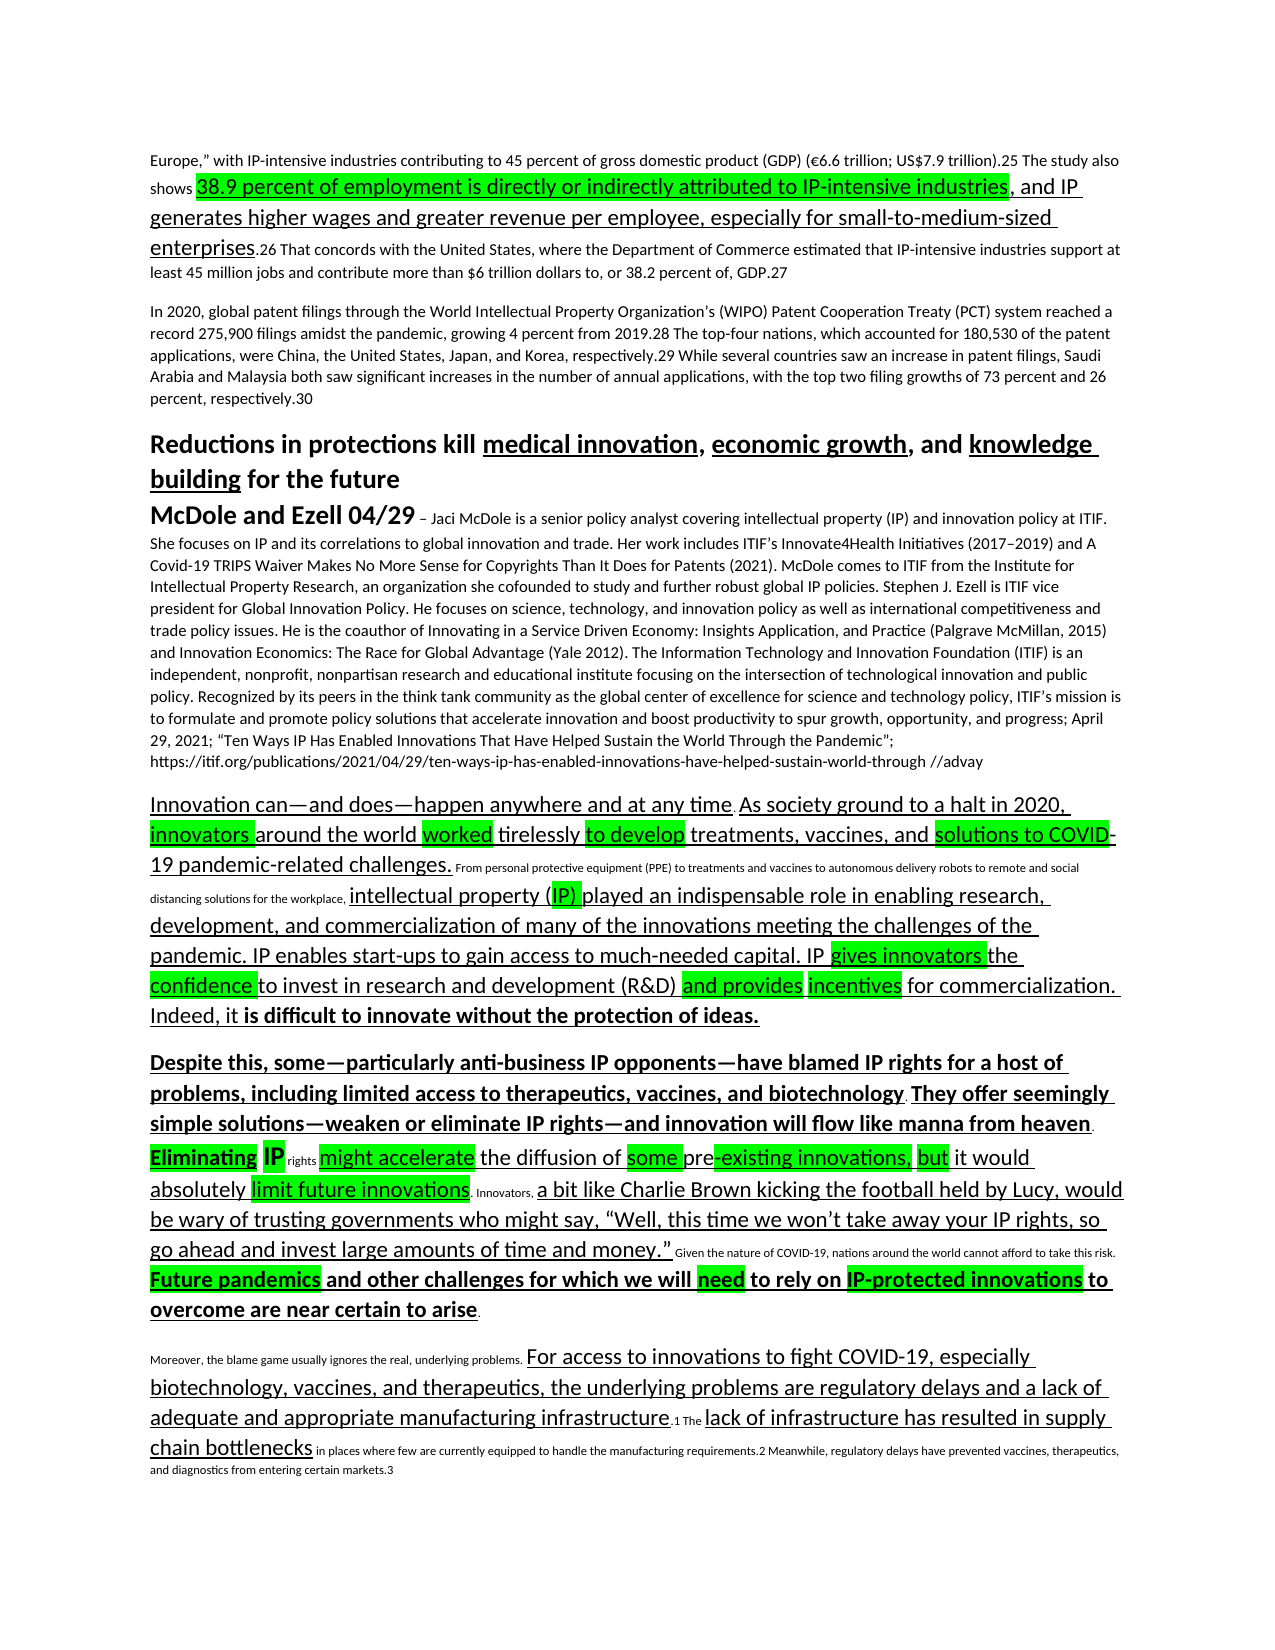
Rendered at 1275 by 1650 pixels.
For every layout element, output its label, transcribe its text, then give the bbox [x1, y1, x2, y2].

text Innovation can—and does—happen anywhere and at any time. As society ground to a halt in 2020, innovators around the world worked tirelessly to develop treatments, vaccines, and solutions to COVID-19 pandemic-related challenges. From personal protective equipment (PPE) to treatments and vaccines to autonomous delivery robots to remote and social distancing solutions for the workplace, intellectual property (IP) played an indispensable role in enabling research, development, and commercialization of many of the innovations meeting the challenges of the pandemic. IP enables start-ups to gain access to much-needed capital. IP gives innovators the confidence to invest in research and development (R&D) and provides incentives for commercialization. Indeed, it is difficult to innovate without the protection of ideas. [150, 790, 1125, 1030]
text Moreover, the blame game usually ignores the real, underlying problems. For access to innovations to fight COVID-19, especially biotechnology, vaccines, and therapeutics, the underlying problems are regulatory delays and a lack of adequate and appropriate manufacturing infrastructure.1 The lack of infrastructure has resulted in supply chain bottlenecks in places where few are currently equipped to handle the manufacturing requirements.2 Meanwhile, regulatory delays have prevented vaccines, therapeutics, and diagnostics from entering certain markets.3 [150, 1342, 1125, 1478]
subtitle Reductions in protections kill medical innovation, economic growth, and knowledge building for the future [150, 427, 1125, 496]
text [150, 150, 1125, 283]
text McDole and Ezell 04/29 – Jaci McDole is a senior policy analyst covering intellectual property (IP) and innovation policy at ITIF. She focuses on IP and its correlations to global innovation and trade. Her work includes ITIF’s Innovate4Health Initiatives (2017–2019) and A Covid-19 TRIPS Waiver Makes No More Sense for Copyrights Than It Does for Patents (2021). McDole comes to ITIF from the Institute for Intellectual Property Research, an organization she cofounded to study and further robust global IP policies. Stephen J. Ezell is ITIF vice president for Global Innovation Policy. He focuses on science, technology, and innovation policy as well as international competitiveness and trade policy issues. He is the coauthor of Innovating in a Service Driven Economy: Insights Application, and Practice (Palgrave McMillan, 2015) and Innovation Economics: The Race for Global Advantage (Yale 2012). The Information Technology and Innovation Foundation (ITIF) is an independent, nonprofit, nonpartisan research and educational institute focusing on the intersection of technological innovation and public policy. Recognized by its peers in the think tank community as the global center of excellence for science and technology policy, ITIF’s mission is to formulate and promote policy solutions that accelerate innovation and boost productivity to spur growth, opportunity, and progress; April 29, 2021; “Ten Ways IP Has Enabled Innovations That Have Helped Sustain the World Through the Pandemic”; https://itif.org/publications/2021/04/29/ten-ways-ip-has-enabled-innovations-have-helped-sustain-world-through //advay [150, 498, 1125, 772]
text Despite this, some—particularly anti-business IP opponents—have blamed IP rights for a host of problems, including limited access to therapeutics, vaccines, and biotechnology. They offer seemingly simple solutions—weaken or eliminate IP rights—and innovation will flow like manna from heaven. Eliminating IP rights might accelerate the diffusion of some pre-existing innovations, but it would absolutely limit future innovations. Innovators, a bit like Charlie Brown kicking the football held by Lucy, would be wary of trusting governments who might say, “Well, this time we won’t take away your IP rights, so go ahead and invest large amounts of time and money.” Given the nature of COVID-19, nations around the world cannot afford to take this risk. Future pandemics and other challenges for which we will need to rely on IP-protected innovations to overcome are near certain to arise. [150, 1048, 1125, 1324]
text In 2020, global patent filings through the World Intellectual Property Organization’s (WIPO) Patent Cooperation Treaty (PCT) system reached a record 275,900 filings amidst the pandemic, growing 4 percent from 2019.28 The top-four nations, which accounted for 180,530 of the patent applications, were China, the United States, Japan, and Korea, respectively.29 While several countries saw an increase in patent filings, Saudi Arabia and Malaysia both saw significant increases in the number of annual applications, with the top two filing growths of 73 percent and 26 percent, respectively.30 [150, 301, 1125, 409]
